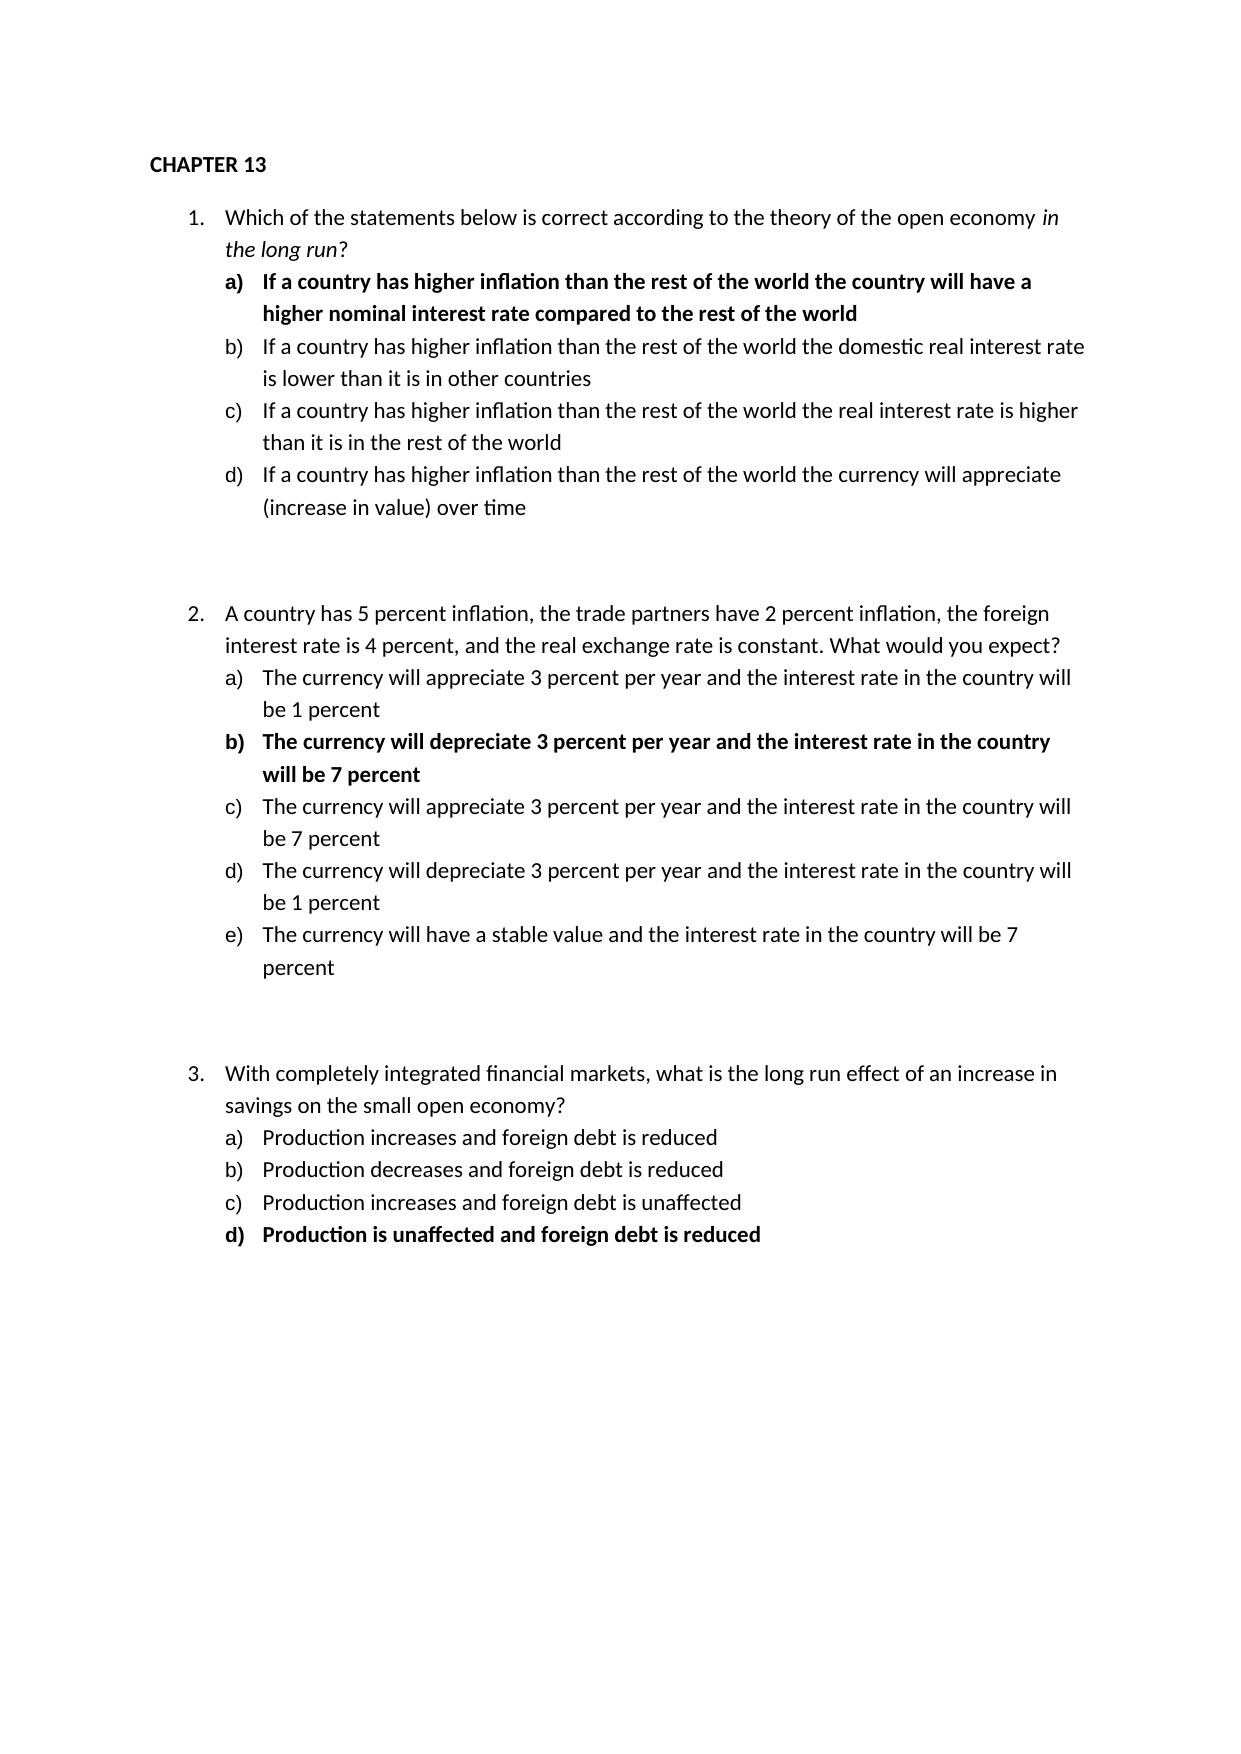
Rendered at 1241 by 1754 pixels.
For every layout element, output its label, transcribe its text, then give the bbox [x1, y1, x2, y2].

list The currency will have a stable value and the interest rate in the country will be 7 percent [225, 921, 1090, 981]
list If a country has higher inflation than the rest of the world the domestic real interest rate is lower than it is in other countries [225, 332, 1090, 392]
list The currency will depreciate 3 percent per year and the interest rate in the country will be 7 percent [225, 727, 1090, 788]
list If a country has higher inflation than the rest of the world the real interest rate is higher than it is in the rest of the world [225, 396, 1090, 456]
list Which of the statements below is correct according to the theory of the open economy in the long run? [187, 203, 1090, 263]
list A country has 5 percent inflation, the trade partners have 2 percent inflation, the foreign interest rate is 4 percent, and the real exchange rate is constant. What would you expect? [187, 599, 1090, 659]
list If a country has higher inflation than the rest of the world the country will have a higher nominal interest rate compared to the rest of the world [225, 267, 1090, 328]
text CHAPTER 13 [150, 150, 1090, 178]
list Production increases and foreign debt is unaffected [225, 1188, 1090, 1216]
list Production decreases and foreign debt is reduced [225, 1155, 1090, 1183]
list Production increases and foreign debt is reduced [225, 1123, 1090, 1151]
list With completely integrated financial markets, what is the long run effect of an increase in savings on the small open economy? [187, 1059, 1090, 1119]
list Production is unaffected and foreign debt is reduced [225, 1220, 1090, 1248]
list The currency will appreciate 3 percent per year and the interest rate in the country will be 1 percent [225, 663, 1090, 723]
list If a country has higher inflation than the rest of the world the currency will appreciate (increase in value) over time [225, 461, 1090, 521]
list The currency will appreciate 3 percent per year and the interest rate in the country will be 7 percent [225, 792, 1090, 852]
list The currency will depreciate 3 percent per year and the interest rate in the country will be 1 percent [225, 856, 1090, 916]
